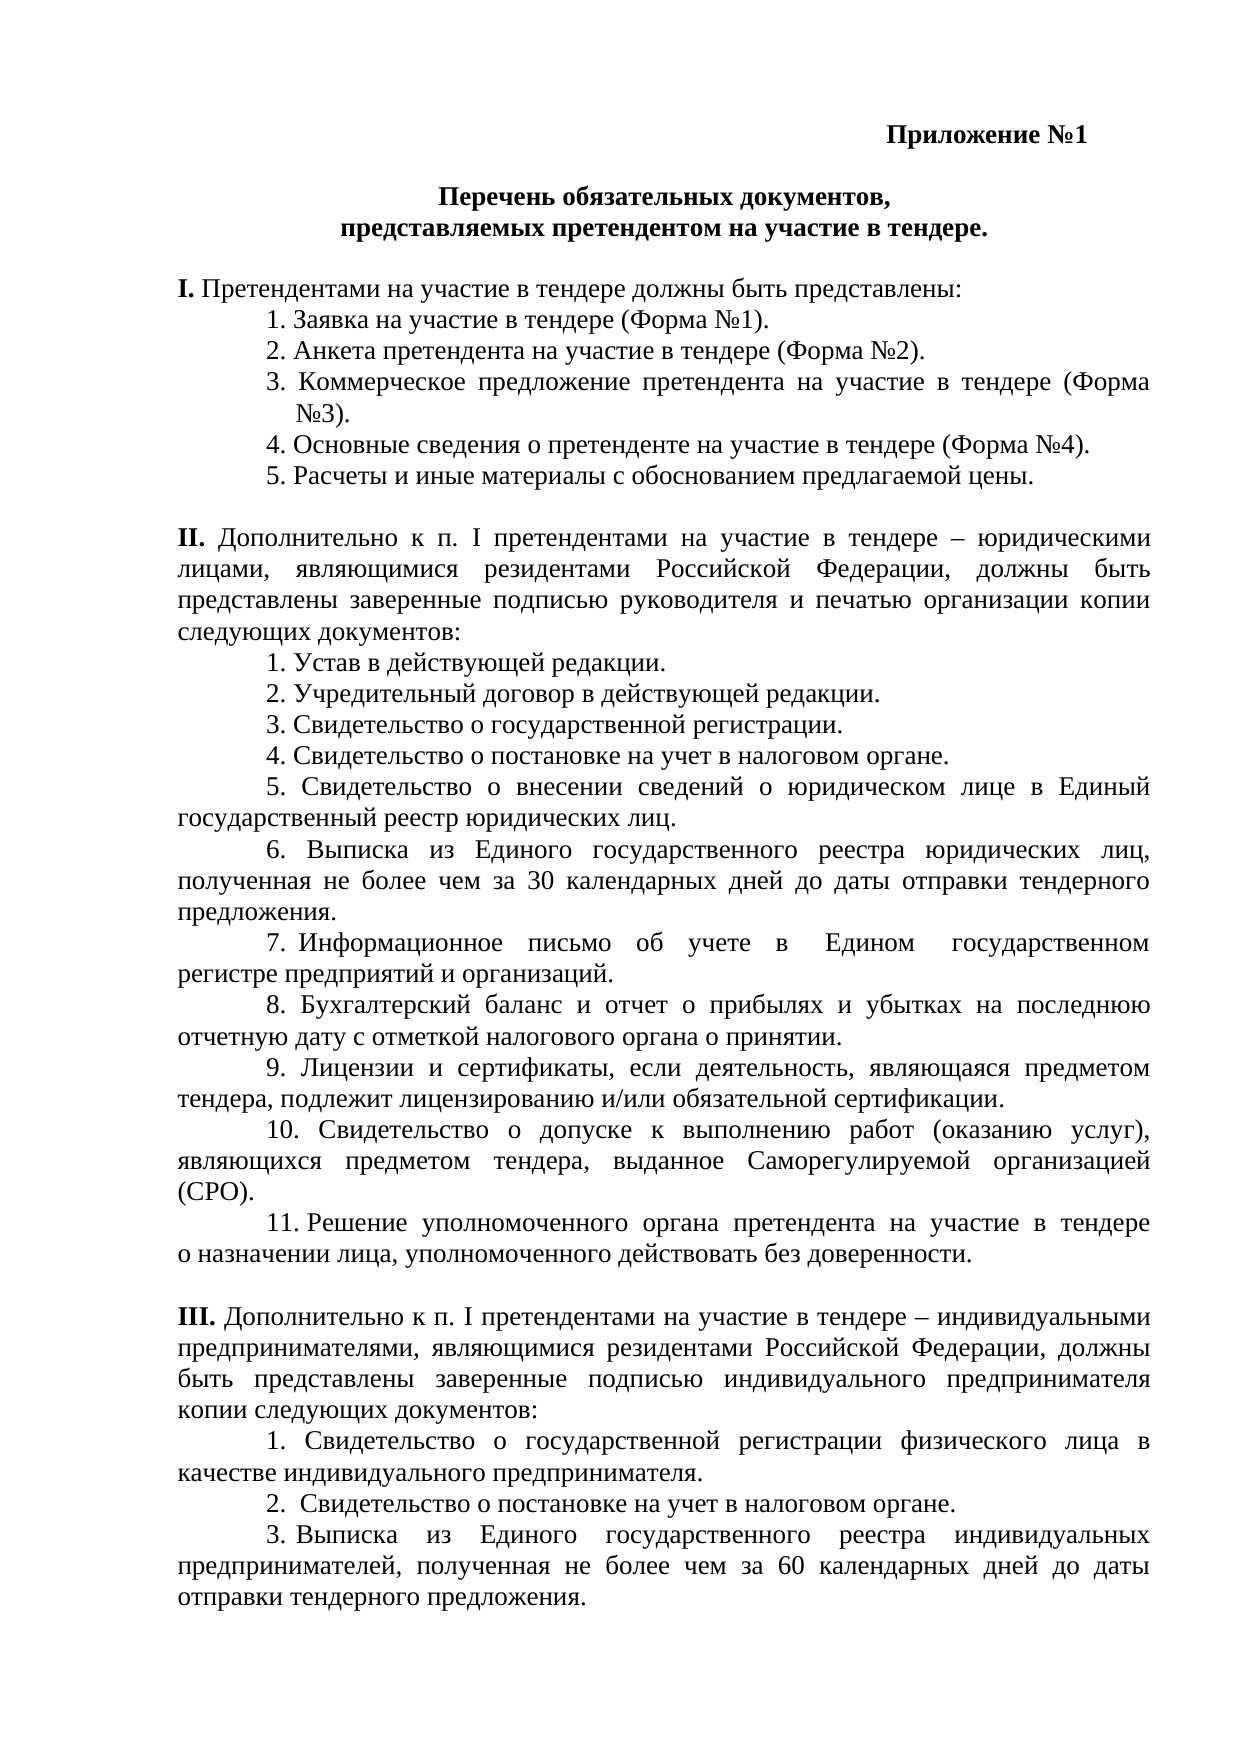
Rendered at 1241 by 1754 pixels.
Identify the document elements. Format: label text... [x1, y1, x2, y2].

text II. Дополнительно к п. I претендентами на участие в тендере – юридическими лицами, являющимися резидентами Российской Федерации, должны быть представлены заверенные подписью руководителя и печатью организации копии следующих документов: [177, 521, 1152, 646]
text 5. Свидетельство о внесении сведений о юридическом лице в Единый государственный реестр юридических лиц. [177, 770, 1152, 833]
text 3. Выписка из Единого государственного реестра индивидуальных предпринимателей, полученная не более чем за 60 календарных дней до даты отправки тендерного предложения. [177, 1518, 1152, 1611]
text 5. Расчеты и иные материалы с обоснованием предлагаемой цены. [177, 459, 1152, 490]
text 2. Анкета претендента на участие в тендере (Форма №2). [177, 334, 1152, 366]
text представляемых претендентом на участие в тендере. [177, 211, 1152, 242]
text 3. Свидетельство о государственной регистрации. [177, 708, 1152, 739]
text I. Претендентами на участие в тендере должны быть представлены: [177, 272, 1152, 303]
text 1. Устав в действующей редакции. [177, 646, 1152, 677]
text 4. Основные сведения о претенденте на участие в тендере (Форма №4). [177, 428, 1152, 459]
text 2. Свидетельство о постановке на учет в налоговом органе. [177, 1487, 1152, 1518]
text 6. Выписка из Единого государственного реестра юридических лиц, полученная не более чем за 30 календарных дней до даты отправки тендерного предложения. [177, 833, 1152, 926]
text 3. Коммерческое предложение претендента на участие в тендере (Форма №3). [266, 366, 1152, 428]
text 1. Свидетельство о государственной регистрации физического лица в качестве индивидуального предпринимателя. [177, 1424, 1152, 1487]
text 9. Лицензии и сертификаты, если деятельность, являющаяся предметом тендера, подлежит лицензированию и/или обязательной сертификации. [177, 1051, 1152, 1113]
text 4. Свидетельство о постановке на учет в налоговом органе. [177, 739, 1152, 770]
text 2. Учредительный договор в действующей редакции. [177, 677, 1152, 708]
text 11. Решение уполномоченного органа претендента на участие в тендере о назначении лица, уполномоченного действовать без доверенности. [177, 1206, 1152, 1269]
text 8. Бухгалтерский баланс и отчет о прибылях и убытках на последнюю отчетную дату с отметкой налогового органа о принятии. [177, 988, 1152, 1051]
text III. Дополнительно к п. I претендентами на участие в тендере – индивидуальными предпринимателями, являющимися резидентами Российской Федерации, должны быть представлены заверенные подписью индивидуального предпринимателя копии следующих документов: [177, 1300, 1152, 1424]
text 1. Заявка на участие в тендере (Форма №1). [177, 303, 1152, 334]
text 7. Информационное письмо об учете в Едином государственном регистре предприятий и организаций. [177, 926, 1152, 988]
text Приложение №1 [886, 118, 1152, 149]
text 10. Свидетельство о допуске к выполнению работ (оказанию услуг), являющихся предметом тендера, выданное Саморегулируемой организацией (СРО). [177, 1113, 1152, 1206]
text Перечень обязательных документов, [177, 180, 1152, 211]
